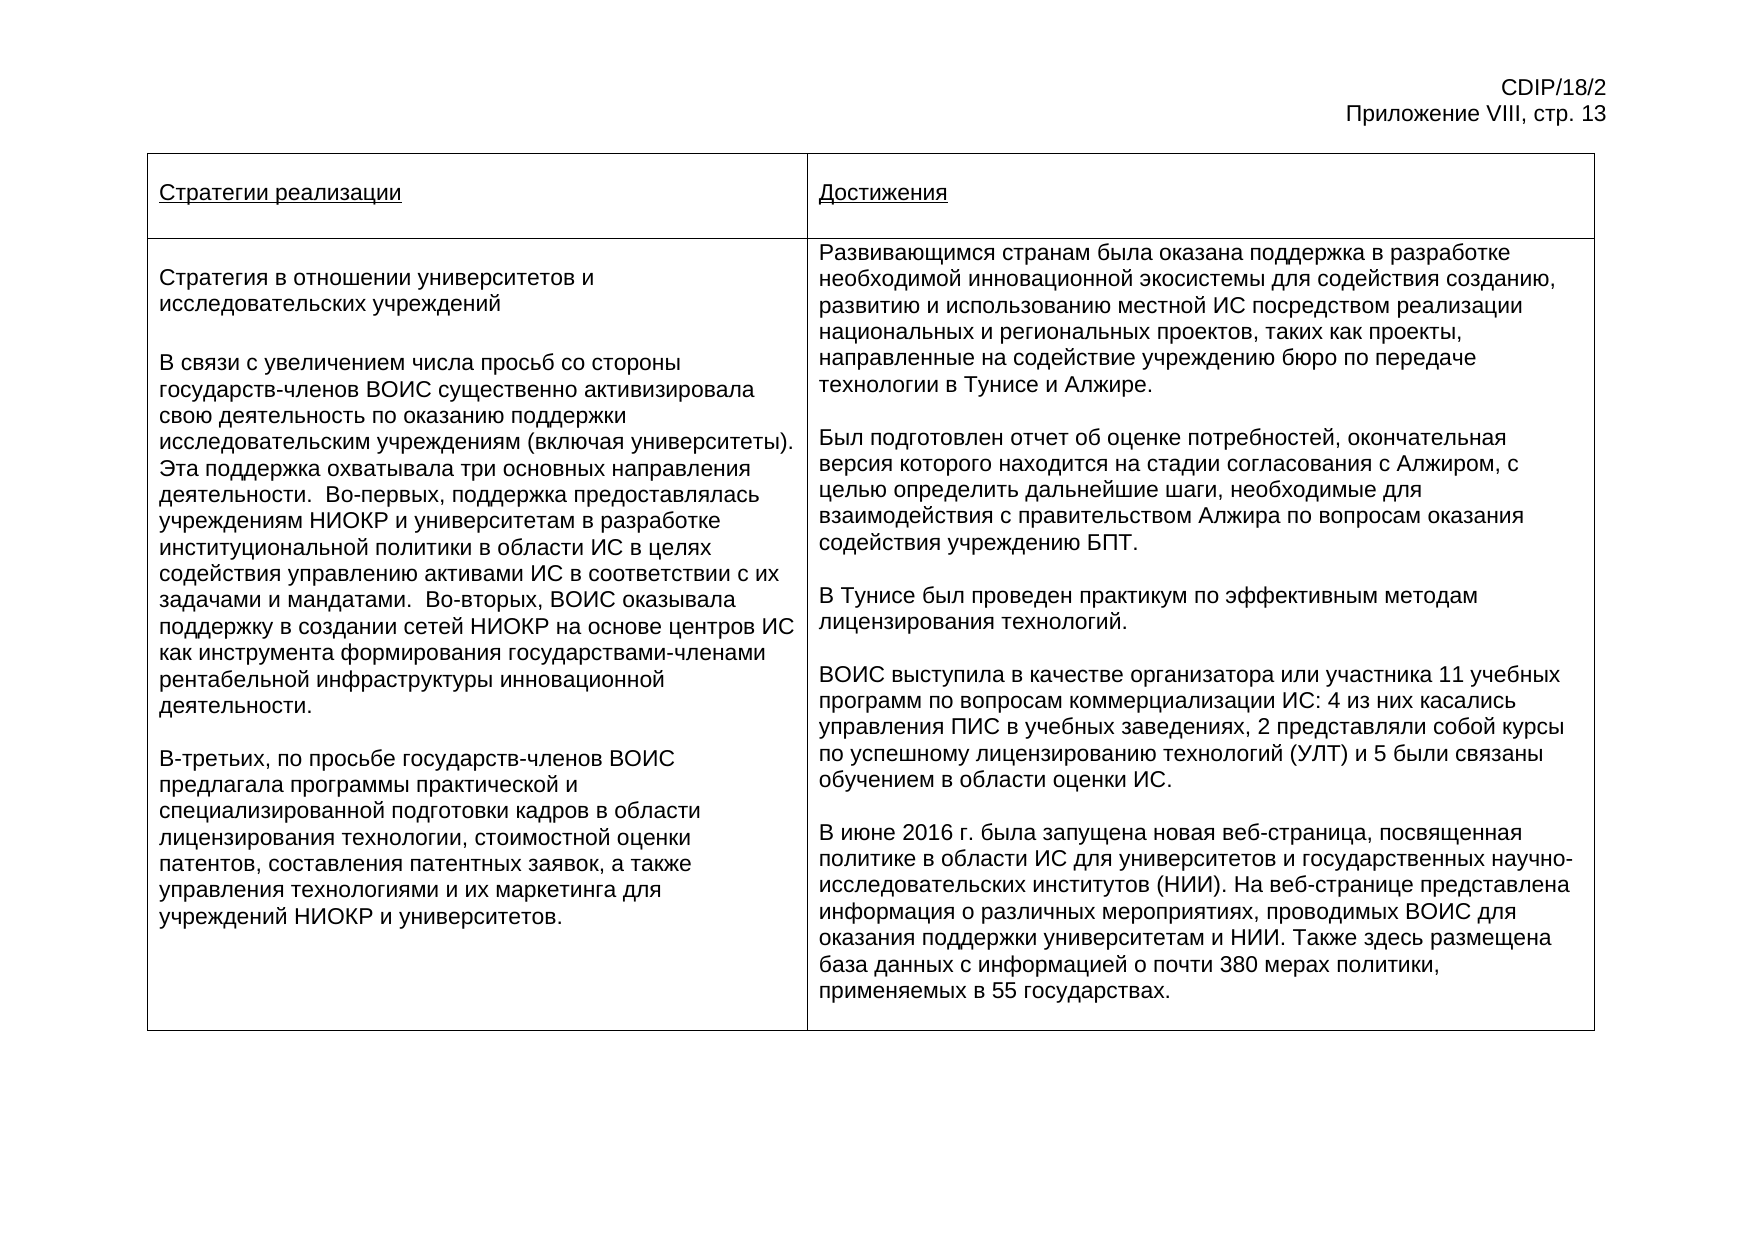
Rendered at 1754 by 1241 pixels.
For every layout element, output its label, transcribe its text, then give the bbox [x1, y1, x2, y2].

table_cell Стратегия в отношении университетов и исследовательских учреждений В связи с увеличением числа просьб со стороны государств-членов ВОИС существенно активизировала свою деятельность по оказанию поддержки исследовательским учреждениям (включая университеты). Эта поддержка охватывала три основных направления деятельности. Во-первых, поддержка предоставлялась учреждениям НИОКР и университетам в разработке институциональной политики в области ИС в целях содействия управлению активами ИС в соответствии с их задачами и мандатами. Во-вторых, ВОИС оказывала поддержку в создании сетей НИОКР на основе центров ИС как инструмента формирования государствами-членами рентабельной инфраструктуры инновационной деятельности. В-третьих, по просьбе государств-членов ВОИС предлагала программы практической и специализированной подготовки кадров в области лицензирования технологии, стоимостной оценки патентов, составления патентных заявок, а также управления технологиями и их маркетинга для учреждений НИОКР и университетов. [148, 239, 807, 1029]
table_cell Развивающимся странам была оказана поддержка в разработке необходимой инновационной экосистемы для содействия созданию, развитию и использованию местной ИС посредством реализации национальных и региональных проектов, таких как проекты, направленные на содействие учреждению бюро по передаче технологии в Тунисе и Алжире. Был подготовлен отчет об оценке потребностей, окончательная версия которого находится на стадии согласования с Алжиром, с целью определить дальнейшие шаги, необходимые для взаимодействия с правительством Алжира по вопросам оказания содействия учреждению БПТ. В Тунисе был проведен практикум по эффективным методам лицензирования технологий. ВОИС выступила в качестве организатора или участника 11 учебных программ по вопросам коммерциализации ИС: 4 из них касались управления ПИС в учебных заведениях, 2 представляли собой курсы по успешному лицензированию технологий (УЛТ) и 5 были связаны обучением в области оценки ИС. В июне 2016 г. была запущена новая веб-страница, посвященная политике в области ИС для университетов и государственных научно-исследовательских институтов (НИИ). На веб-странице представлена информация о различных мероприятиях, проводимых ВОИС для оказания поддержки университетам и НИИ. Также здесь размещена база данных с информацией о почти 380 мерах политики, применяемых в 55 государствах. [808, 239, 1594, 1029]
table_header Стратегии реализации [148, 154, 807, 238]
table_header Достижения [808, 154, 1594, 238]
